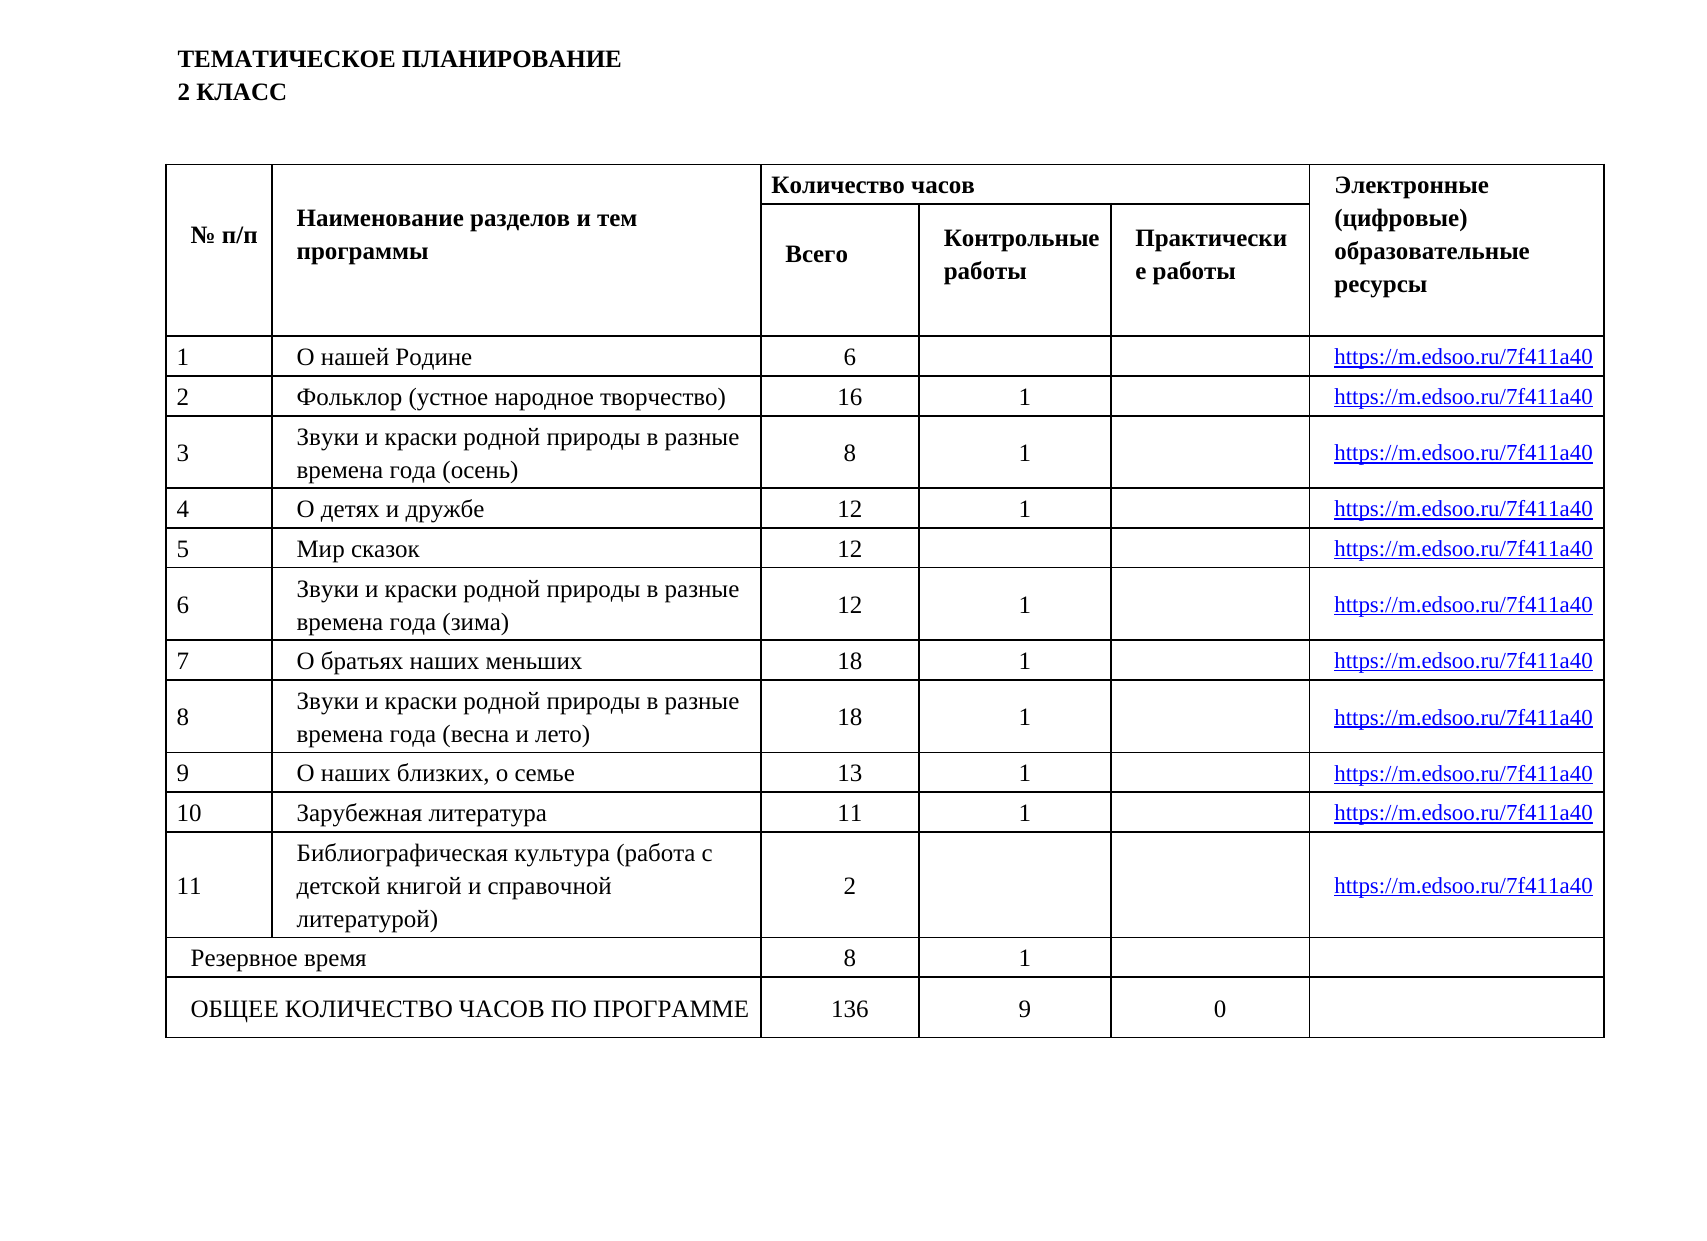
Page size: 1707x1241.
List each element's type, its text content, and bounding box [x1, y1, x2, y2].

table_cell 3 [167, 417, 271, 487]
table_cell [1112, 641, 1309, 679]
table_cell https://m.edsoo.ru/7f411a40 [1310, 753, 1603, 791]
table_cell 1 [920, 568, 1110, 639]
table_cell 1 [920, 417, 1110, 487]
table_cell Звуки и краски родной природы в разные времена года (весна и лето) [273, 681, 760, 751]
table_header Количество часов [762, 165, 1309, 203]
table_cell 8 [762, 938, 918, 976]
table_cell 18 [762, 681, 918, 751]
table_cell 2 [762, 833, 918, 936]
table_cell 13 [762, 753, 918, 791]
table_cell 1 [920, 641, 1110, 679]
table_cell 8 [762, 417, 918, 487]
table_cell 18 [762, 641, 918, 679]
table_cell 9 [920, 978, 1110, 1037]
table_cell 6 [167, 568, 271, 639]
table_cell https://m.edsoo.ru/7f411a40 [1310, 417, 1603, 487]
table_cell [1112, 529, 1309, 567]
table_cell https://m.edsoo.ru/7f411a40 [1310, 489, 1603, 527]
table_cell Контрольные работы [920, 205, 1110, 335]
table_cell 1 [167, 337, 271, 375]
table_cell 1 [920, 489, 1110, 527]
table_cell 136 [762, 978, 918, 1037]
text ТЕМАТИЧЕСКОЕ ПЛАНИРОВАНИЕ [177, 44, 1618, 73]
table_cell https://m.edsoo.ru/7f411a40 [1310, 833, 1603, 936]
table_cell [1112, 377, 1309, 415]
table_cell [1112, 489, 1309, 527]
table_cell 12 [762, 529, 918, 567]
table_cell 9 [167, 753, 271, 791]
table_cell Звуки и краски родной природы в разные времена года (осень) [273, 417, 760, 487]
table_cell 11 [167, 833, 271, 936]
table_cell [1310, 938, 1603, 976]
table_cell Зарубежная литература [273, 793, 760, 831]
table_cell О нашей Родине [273, 337, 760, 375]
table_cell 1 [920, 681, 1110, 751]
table_cell [1112, 337, 1309, 375]
table_cell [920, 337, 1110, 375]
table_cell 12 [762, 489, 918, 527]
table_cell 1 [920, 377, 1110, 415]
table_cell 16 [762, 377, 918, 415]
table_cell [920, 529, 1110, 567]
table_cell [1112, 417, 1309, 487]
table_cell Практические работы [1112, 205, 1309, 335]
table_cell 2 [167, 377, 271, 415]
table_cell ОБЩЕЕ КОЛИЧЕСТВО ЧАСОВ ПО ПРОГРАММЕ [167, 978, 760, 1037]
table_cell О братьях наших меньших [273, 641, 760, 679]
table_cell 7 [167, 641, 271, 679]
table_cell [1112, 938, 1309, 976]
table_cell https://m.edsoo.ru/7f411a40 [1310, 337, 1603, 375]
table_cell [1112, 793, 1309, 831]
table_cell https://m.edsoo.ru/7f411a40 [1310, 568, 1603, 639]
table_cell 6 [762, 337, 918, 375]
table_cell 10 [167, 793, 271, 831]
table_cell Звуки и краски родной природы в разные времена года (зима) [273, 568, 760, 639]
table_cell 12 [762, 568, 918, 639]
table_header Электронные (цифровые) образовательные ресурсы [1310, 165, 1603, 335]
table_cell https://m.edsoo.ru/7f411a40 [1310, 793, 1603, 831]
table_cell [1112, 833, 1309, 936]
table_cell О наших близких, о семье [273, 753, 760, 791]
table_cell О детях и дружбе [273, 489, 760, 527]
table_header № п/п [167, 165, 271, 335]
table_cell https://m.edsoo.ru/7f411a40 [1310, 641, 1603, 679]
table_cell 5 [167, 529, 271, 567]
table_cell [1112, 681, 1309, 751]
text 2 КЛАСС [177, 77, 1618, 106]
table_cell [1112, 753, 1309, 791]
table_cell 11 [762, 793, 918, 831]
table_cell https://m.edsoo.ru/7f411a40 [1310, 377, 1603, 415]
table_cell Мир сказок [273, 529, 760, 567]
table_cell https://m.edsoo.ru/7f411a40 [1310, 681, 1603, 751]
table_cell Библиографическая культура (работа с детской книгой и справочной литературой) [273, 833, 760, 936]
table_header Наименование разделов и тем программы [273, 165, 760, 335]
table_cell 1 [920, 753, 1110, 791]
table_cell [1112, 568, 1309, 639]
table_cell 4 [167, 489, 271, 527]
table_cell 1 [920, 793, 1110, 831]
table_cell Всего [762, 205, 918, 335]
table_cell Фольклор (устное народное творчество) [273, 377, 760, 415]
table_cell 0 [1112, 978, 1309, 1037]
table_cell https://m.edsoo.ru/7f411a40 [1310, 529, 1603, 567]
table_cell 8 [167, 681, 271, 751]
table_cell Резервное время [167, 938, 760, 976]
table_cell [920, 833, 1110, 936]
table_cell [1310, 978, 1603, 1037]
table_cell 1 [920, 938, 1110, 976]
